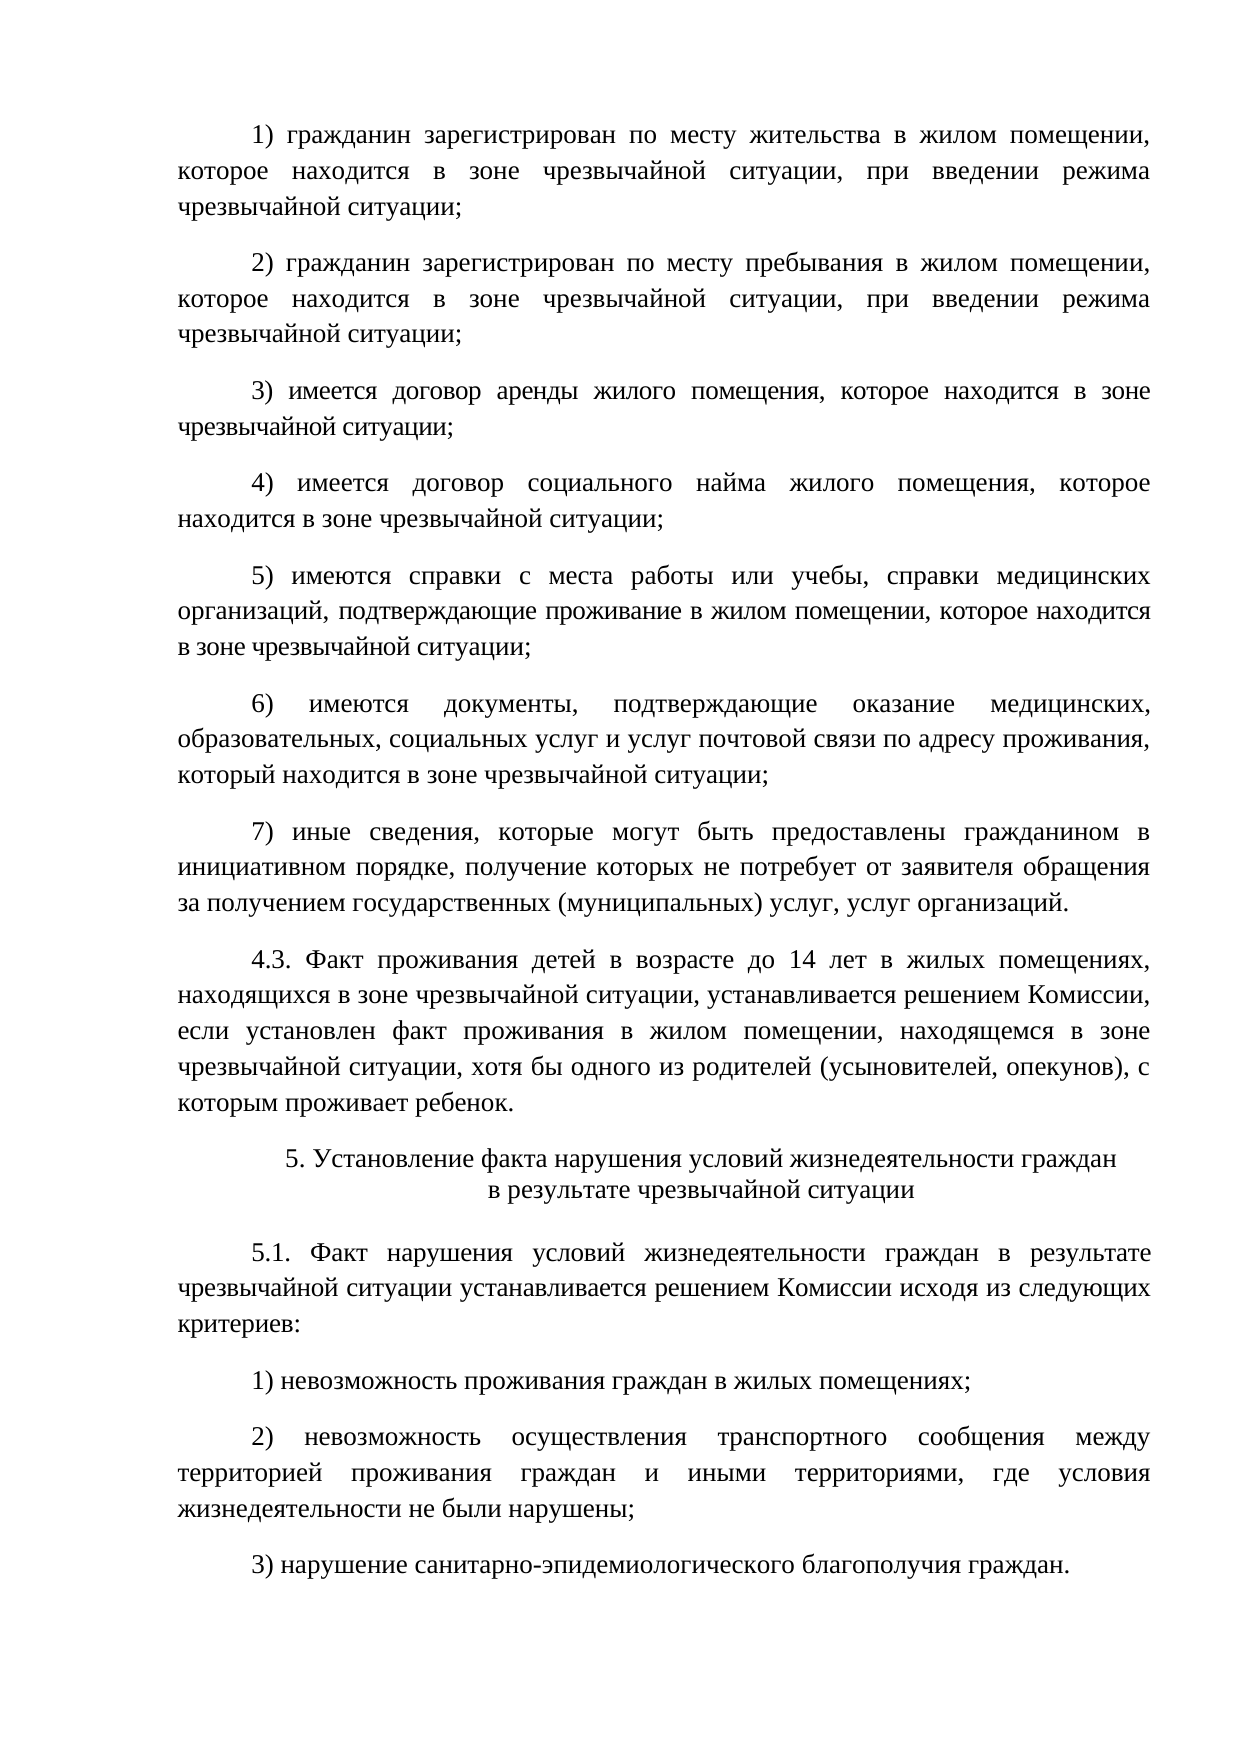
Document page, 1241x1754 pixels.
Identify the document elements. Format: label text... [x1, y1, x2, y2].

text 3) нарушение санитарно-эпидемиологического благополучия граждан. [177, 1548, 1152, 1579]
text 6) имеются документы, подтверждающие оказание медицинских, образовательных, социальных услуг и услуг почтовой связи по адресу проживания, который находится в зоне чрезвычайной ситуации; [177, 687, 1152, 789]
text 4.3. Факт проживания детей в возрасте до 14 лет в жилых помещениях, находящихся в зоне чрезвычайной ситуации, устанавливается решением Комиссии, если установлен факт проживания в жилом помещении, находящемся в зоне чрезвычайной ситуации, хотя бы одного из родителей (усыновителей, опекунов), с которым проживает ребенок. [177, 943, 1152, 1117]
text в результате чрезвычайной ситуации [177, 1173, 1152, 1204]
text 1) гражданин зарегистрирован по месту жительства в жилом помещении, которое находится в зоне чрезвычайной ситуации, при введении режима чрезвычайной ситуации; [177, 118, 1152, 221]
text 1) невозможность проживания граждан в жилых помещениях; [177, 1364, 1152, 1395]
text 5. Установление факта нарушения условий жизнедеятельности граждан [177, 1142, 1152, 1173]
text 7) иные сведения, которые могут быть предоставлены гражданином в инициативном порядке, получение которых не потребует от заявителя обращения за получением государственных (муниципальных) услуг, услуг организаций. [177, 815, 1152, 917]
text 2) невозможность осуществления транспортного сообщения между территорией проживания граждан и иными территориями, где условия жизнедеятельности не были нарушены; [177, 1420, 1152, 1523]
text 5.1. Факт нарушения условий жизнедеятельности граждан в результате чрезвычайной ситуации устанавливается решением Комиссии исходя из следующих критериев: [177, 1236, 1152, 1338]
text 5) имеются справки с места работы или учебы, справки медицинских организаций, подтверждающие проживание в жилом помещении, которое находится в зоне чрезвычайной ситуации; [177, 559, 1152, 661]
text 3) имеется договор аренды жилого помещения, которое находится в зоне чрезвычайной ситуации; [177, 374, 1152, 441]
text 2) гражданин зарегистрирован по месту пребывания в жилом помещении, которое находится в зоне чрезвычайной ситуации, при введении режима чрезвычайной ситуации; [177, 246, 1152, 349]
text 4) имеется договор социального найма жилого помещения, которое находится в зоне чрезвычайной ситуации; [177, 466, 1152, 533]
